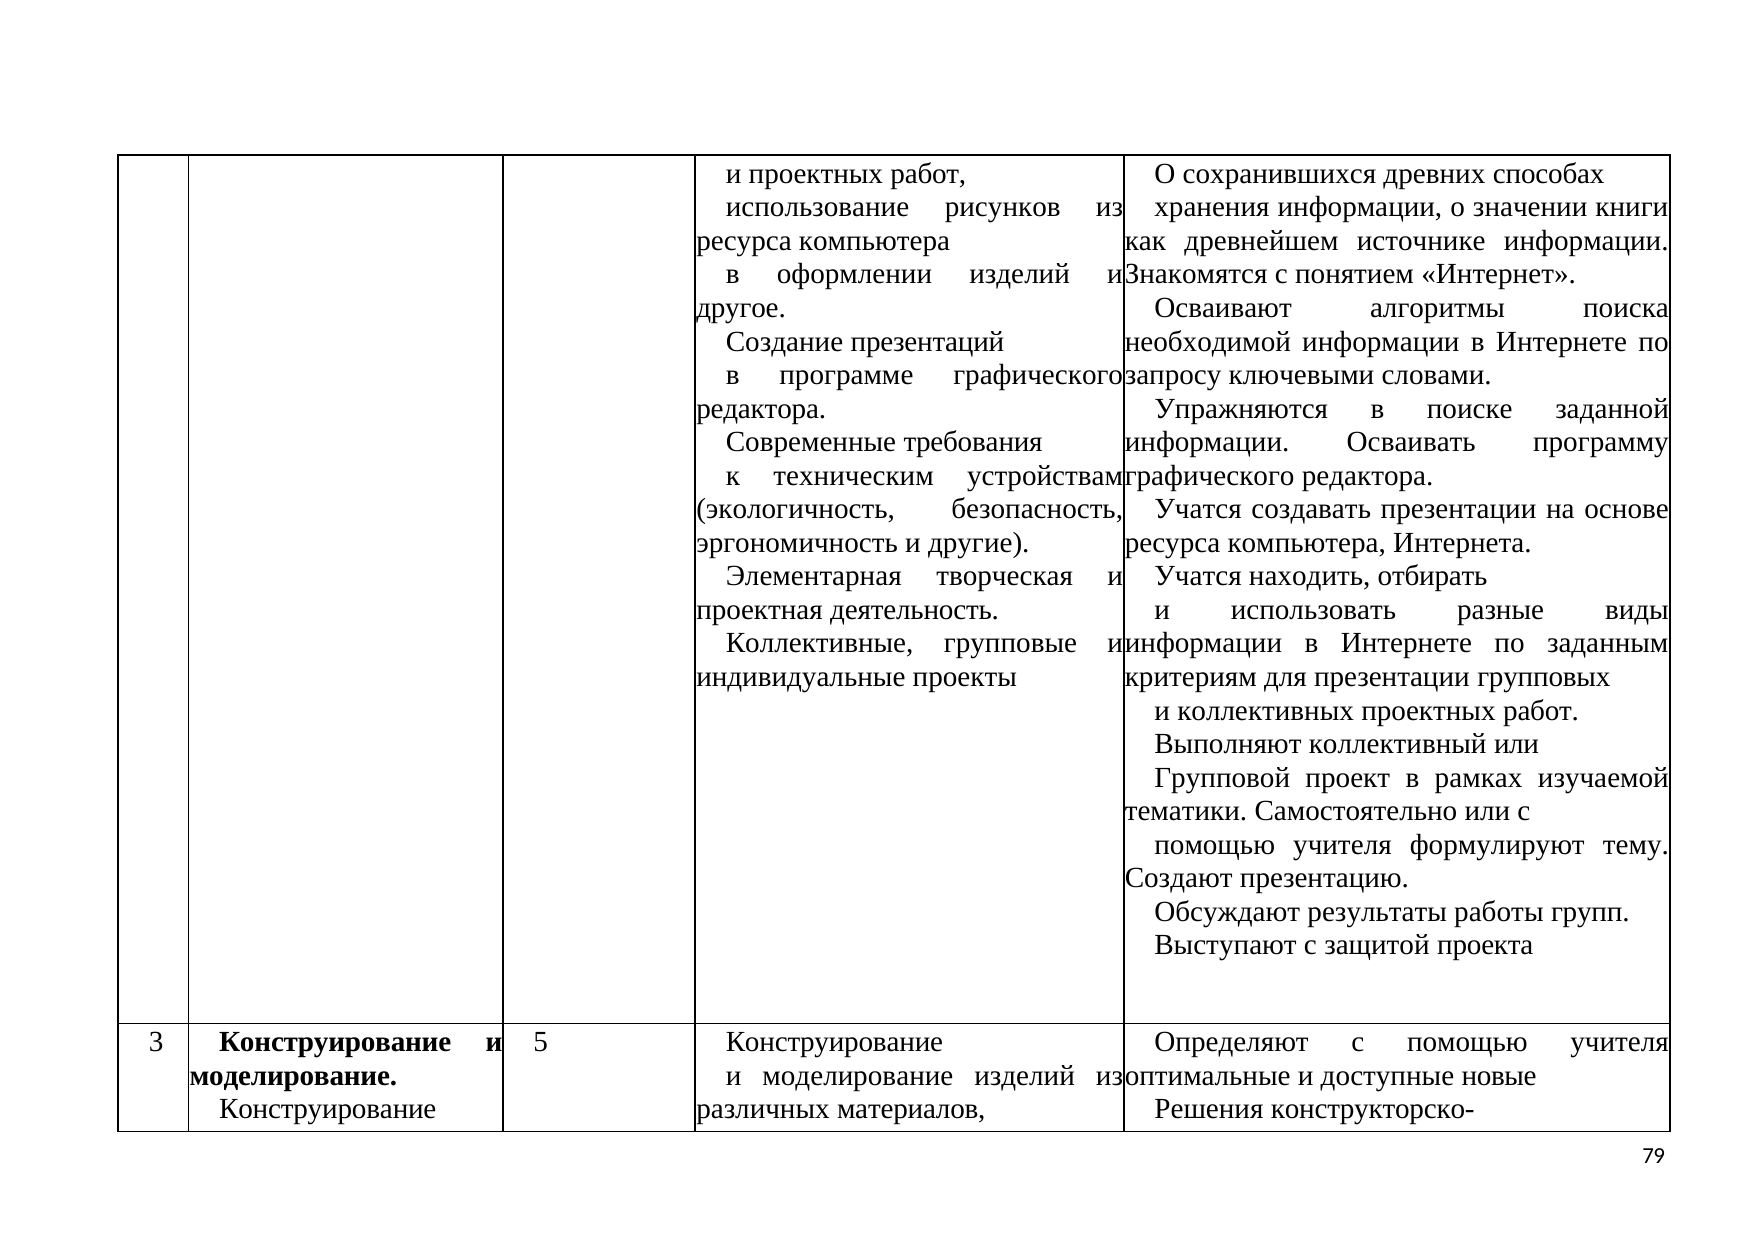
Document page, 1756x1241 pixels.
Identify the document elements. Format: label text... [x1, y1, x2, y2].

table_cell Конструирование и моделирование изделий из различных материалов, [696, 1024, 1123, 1131]
table_cell 3 [119, 1024, 188, 1131]
table_header [504, 156, 694, 1023]
table_header [189, 156, 502, 1023]
table_header [119, 156, 188, 1023]
table_header О сохранившихся древних способах хранения информации, о значении книги как древнейшем источнике информации. Знакомятся с понятием «Интернет». Осваивают алгоритмы поиска необходимой информации в Интернете по запросу ключевыми словами. Упражняются в поиске заданной информации. Осваивать программу графического редактора. Учатся создавать презентации на основе ресурса компьютера, Интернета. Учатся находить, отбирать и использовать разные виды информации в Интернете по заданным критериям для презентации групповых и коллективных проектных работ. Выполняют коллективный или Групповой проект в рамках изучаемой тематики. Самостоятельно или с помощью учителя формулируют тему. Создают презентацию. Обсуждают результаты работы групп. Выступают с защитой проекта [1125, 156, 1669, 1023]
table_cell 5 [504, 1024, 694, 1131]
table_header и проектных работ, использование рисунков из ресурса компьютера в оформлении изделий и другое. Создание презентаций в программе графического редактора. Современные требования к техническим устройствам (экологичность, безопасность, эргономичность и другие). Элементарная творческая и проектная деятельность. Коллективные, групповые и индивидуальные проекты [696, 156, 1123, 1023]
table_cell Конструирование и моделирование. Конструирование [189, 1024, 502, 1131]
table_cell Определяют с помощью учителя оптимальные и доступные новые Решения конструкторско- [1125, 1024, 1669, 1131]
